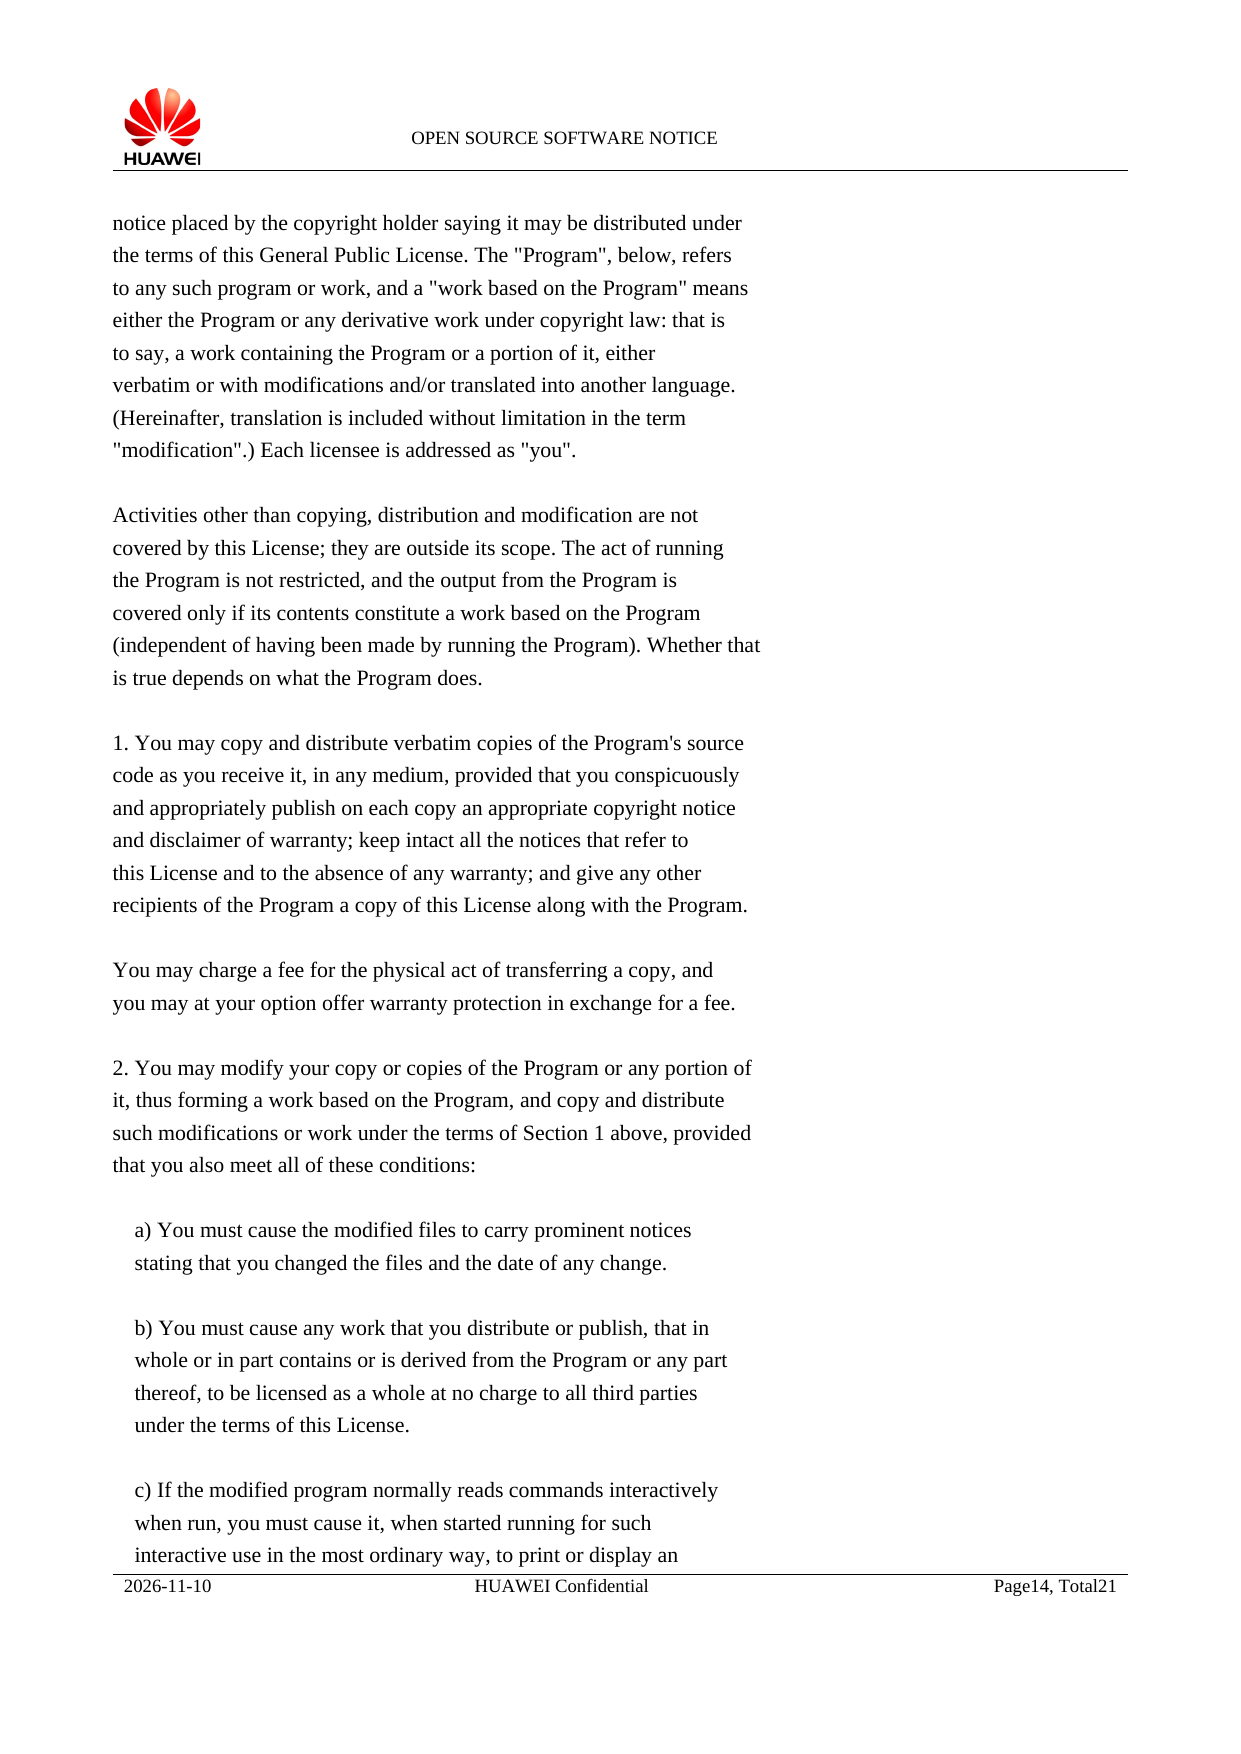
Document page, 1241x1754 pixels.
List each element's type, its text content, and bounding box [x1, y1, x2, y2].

picture [124, 88, 201, 165]
